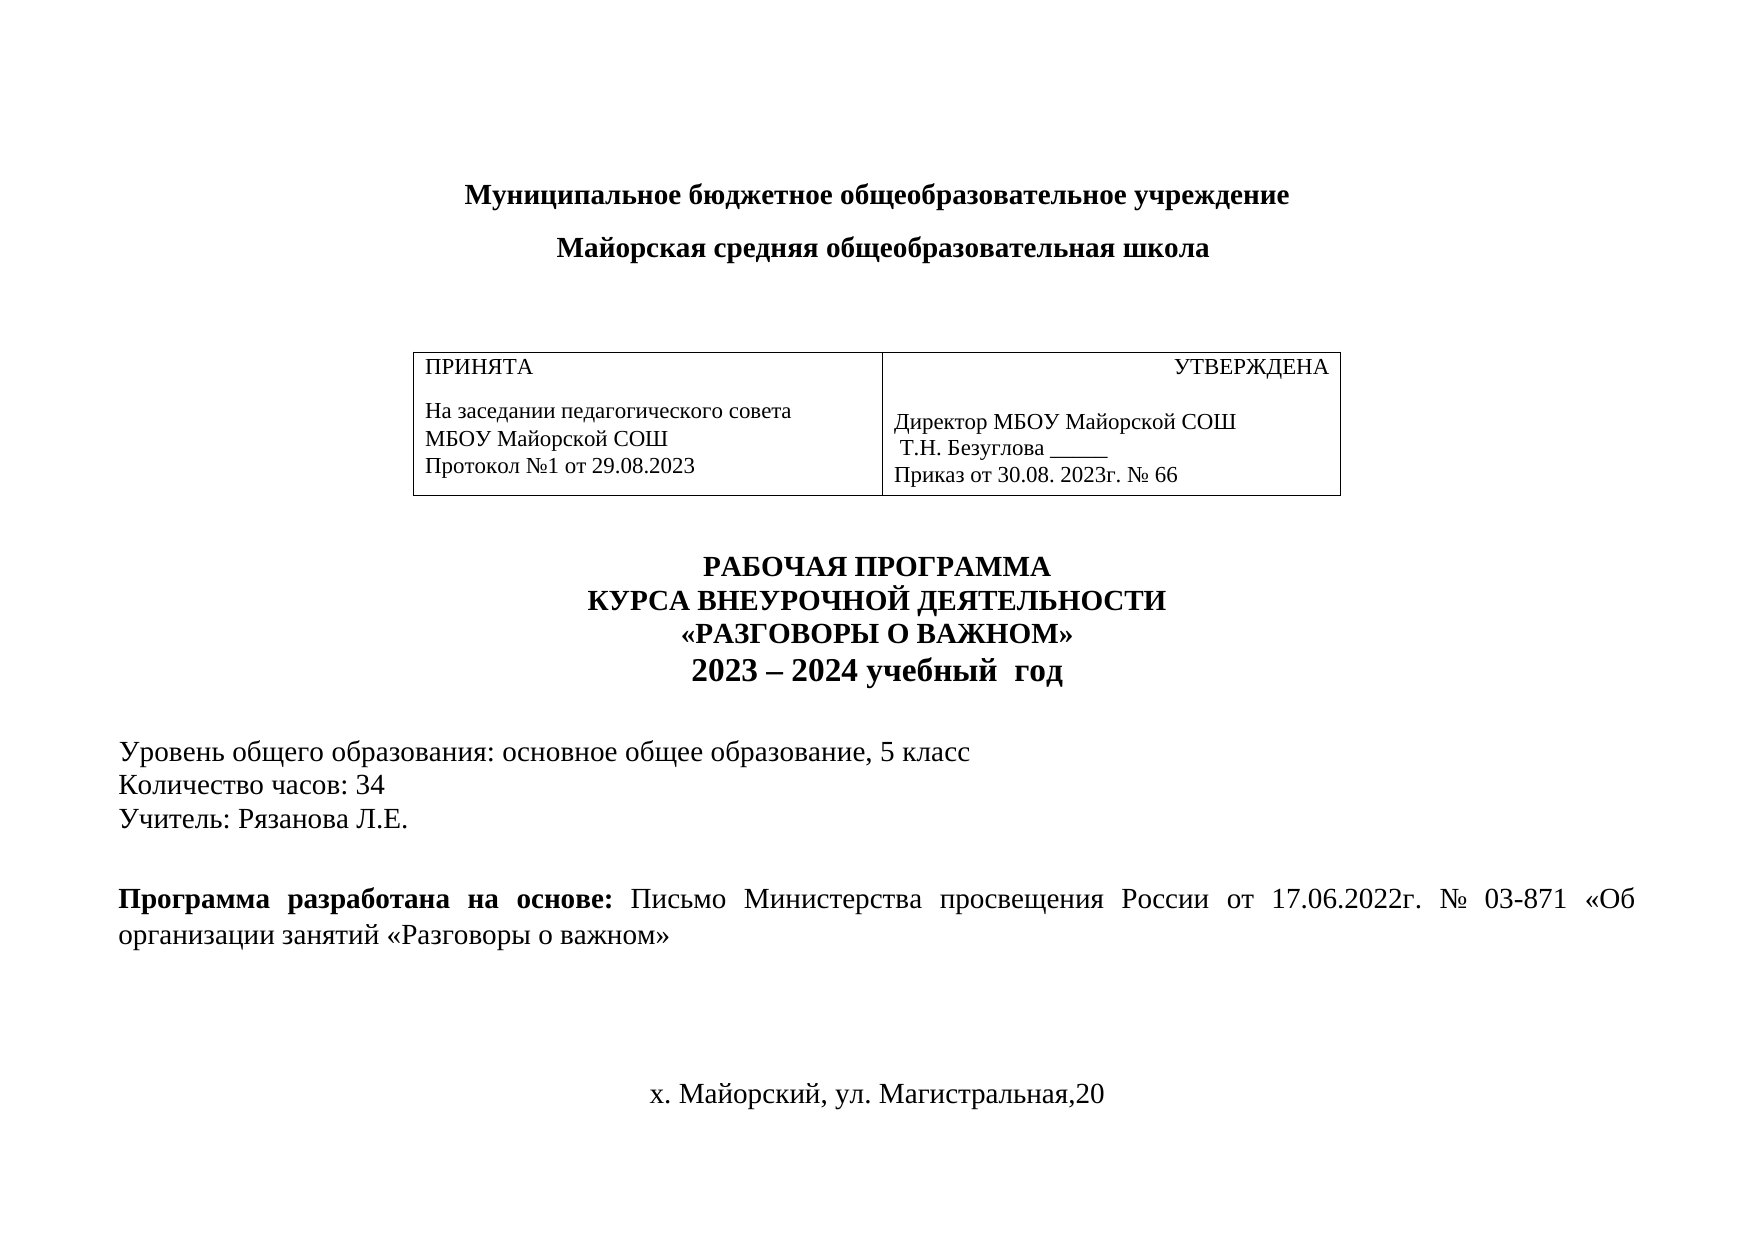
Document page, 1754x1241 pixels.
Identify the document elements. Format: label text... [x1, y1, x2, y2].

text Программа разработана на основе: Письмо Министерства просвещения России от 17.06.2022г. № 03-871 «Об организации занятий «Разговоры о важном» [118, 881, 1636, 951]
text 2023 – 2024 учебный год [118, 650, 1636, 688]
table_header УТВЕРЖДЕНА Директор МБОУ Майорской СОШ Т.Н. Безуглова _____ Приказ от 30.08. 2023г. № 66 [883, 353, 1340, 495]
text Майорская средняя общеобразовательная школа [131, 230, 1636, 263]
text РАБОЧАЯ ПРОГРАММА [118, 549, 1636, 583]
text Муниципальное бюджетное общеобразовательное учреждение [118, 177, 1636, 211]
text «РАЗГОВОРЫ О ВАЖНОМ» [118, 617, 1636, 650]
text КУРСА ВНЕУРОЧНОЙ ДЕЯТЕЛЬНОСТИ [118, 583, 1636, 617]
table_header ПРИНЯТА На заседании педагогического совета МБОУ Майорской СОШ Протокол №1 от 29.08.2023 [414, 353, 882, 495]
text Количество часов: 34 [118, 767, 1636, 801]
text х. Майорский, ул. Магистральная,20 [118, 1076, 1636, 1109]
text Учитель: Рязанова Л.Е. [118, 801, 1636, 834]
text Уровень общего образования: основное общее образование, 5 класс [119, 734, 1636, 767]
